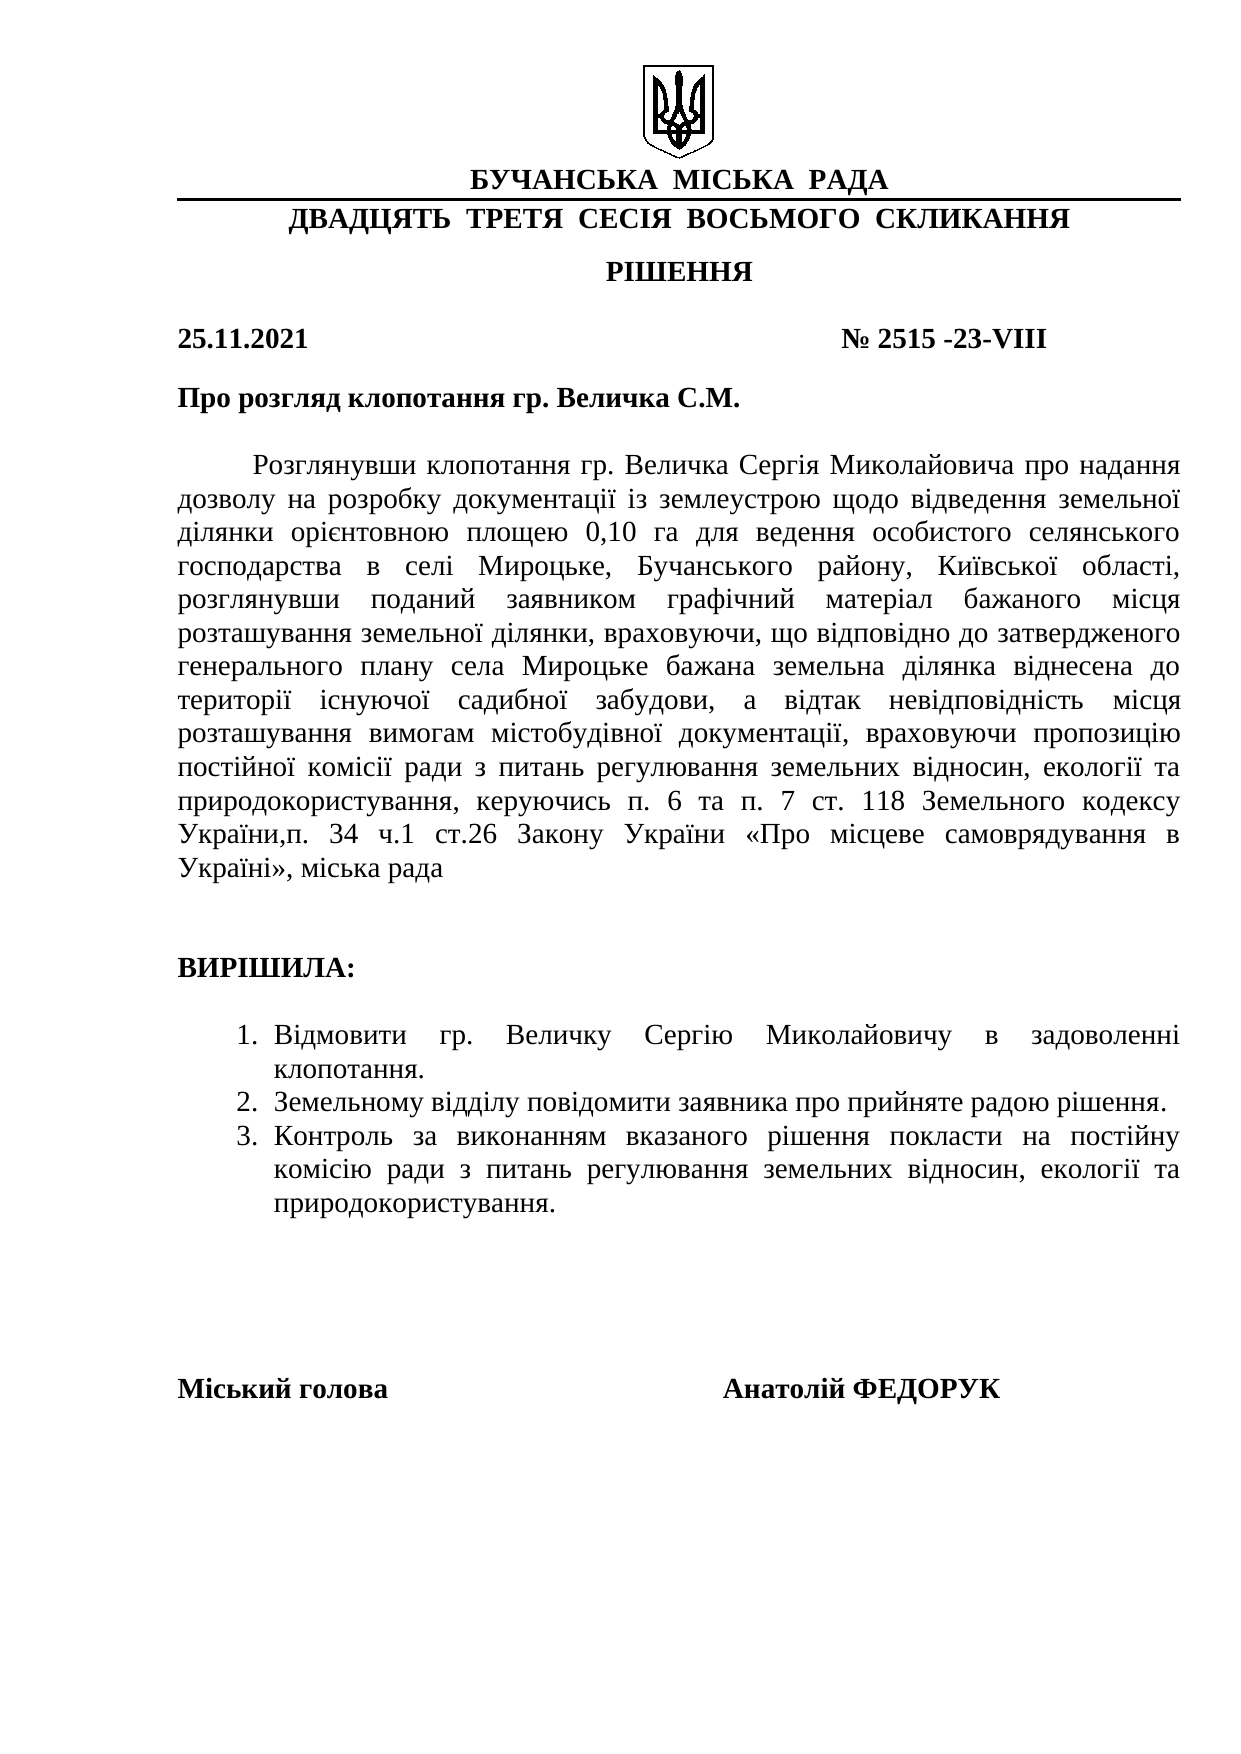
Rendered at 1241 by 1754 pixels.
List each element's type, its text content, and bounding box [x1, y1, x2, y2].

text Міський голова Анатолій ФЕДОРУК [177, 1371, 1181, 1404]
text 25.11.2021 № 2515 -23-VІІІ [177, 321, 1181, 354]
list Відмовити гр. Величку Сергію Миколайовичу в задоволенні клопотання. [236, 1017, 1181, 1084]
text БУЧАНСЬКА МІСЬКА РАДА [177, 162, 1181, 198]
text ВИРІШИЛА: [177, 950, 1181, 984]
list Контроль за виконанням вказаного рішення покласти на постійну комісію ради з питань регулювання земельних відносин, екології та природокористування. [236, 1118, 1181, 1219]
text Розглянувши клопотання гр. Величка Сергія Миколайовича про надання дозволу на розробку документації із землеустрою щодо відведення земельної ділянки орієнтовною площею 0,10 га для ведення особистого селянського господарства в селі Мироцьке, Бучанського району, Київської області, розглянувши поданий заявником графічний матеріал бажаного місця розташування земельної ділянки, враховуючи, що відповідно до затвердженого генерального плану села Мироцьке бажана земельна ділянка віднесена до території існуючої садибної забудови, а відтак невідповідність місця розташування вимогам містобудівної документації, враховуючи пропозицію постійної комісії ради з питань регулювання земельних відносин, екології та природокористування, керуючись п. 6 та п. 7 ст. 118 Земельного кодексу України,п. 34 ч.1 ст.26 Закону України «Про місцеве самоврядування в Україні», міська рада [177, 447, 1181, 883]
text РІШЕННЯ [177, 254, 1181, 287]
list Земельному відділу повідомити заявника про прийняте радою рішення. [236, 1084, 1181, 1118]
text Про розгляд клопотання гр. Величка С.М. [177, 380, 1181, 414]
text ДВАДЦЯТЬ ТРЕТЯ СЕСІЯ ВОСЬМОГО СКЛИКАННЯ [177, 201, 1181, 234]
